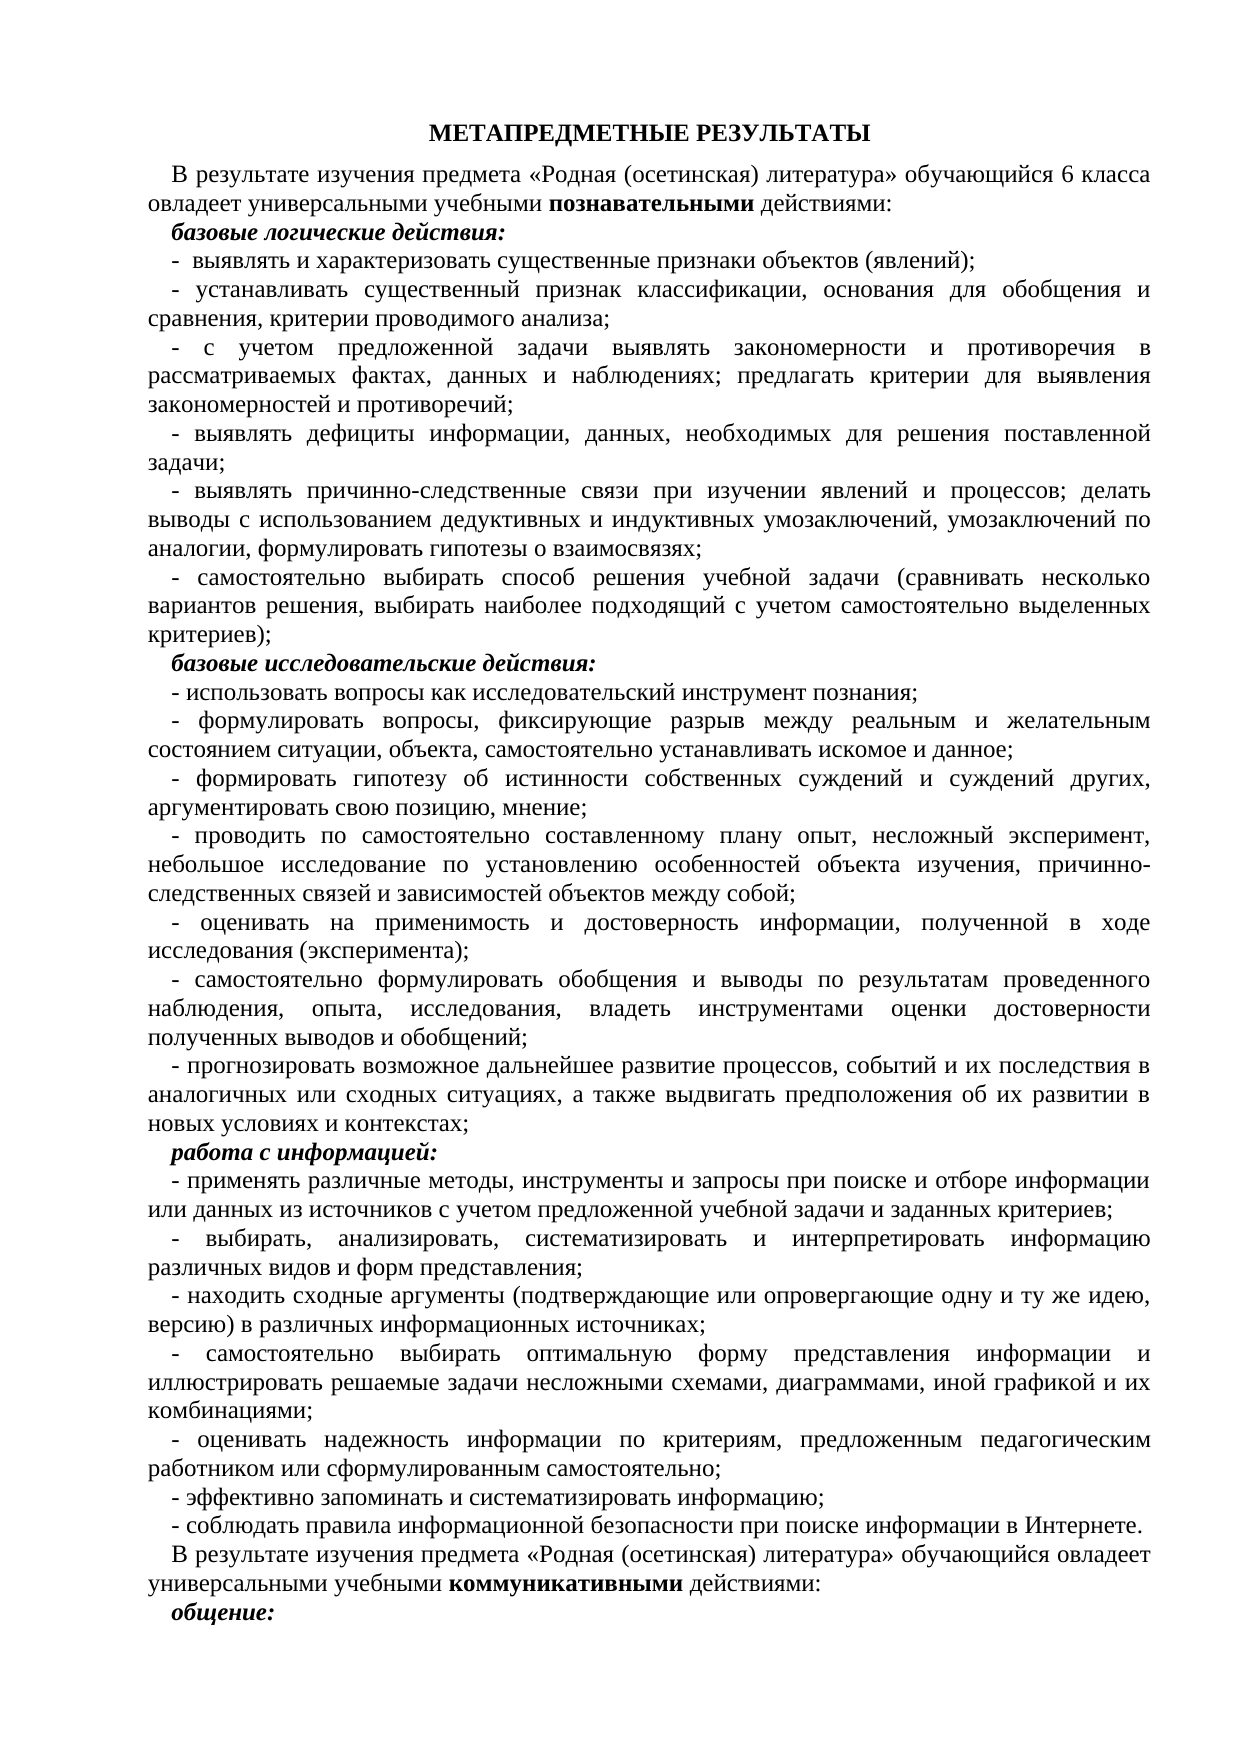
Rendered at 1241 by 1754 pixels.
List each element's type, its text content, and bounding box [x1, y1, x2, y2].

text - выявлять причинно-следственные связи при изучении явлений и процессов; делать выводы с использованием дедуктивных и индуктивных умозаключений, умозаключений по аналогии, формулировать гипотезы о взаимосвязях; [148, 476, 1152, 562]
text - находить сходные аргументы (подтверждающие или опровергающие одну и ту же идею, версию) в различных информационных источниках; [148, 1281, 1152, 1338]
text работа с информацией: [148, 1137, 1152, 1166]
subtitle МЕТАПРЕДМЕТНЫЕ РЕЗУЛЬТАТЫ [148, 118, 1152, 147]
text - проводить по самостоятельно составленному плану опыт, несложный эксперимент, небольшое исследование по установлению особенностей объекта изучения, причинно-следственных связей и зависимостей объектов между собой; [148, 821, 1152, 907]
text - оценивать надежность информации по критериям, предложенным педагогическим работником или сформулированным самостоятельно; [148, 1424, 1152, 1482]
text В результате изучения предмета «Родная (осетинская) литература» обучающийся 6 класса овладеет универсальными учебными познавательными действиями: [148, 159, 1152, 217]
text - выбирать, анализировать, систематизировать и интерпретировать информацию различных видов и форм представления; [148, 1223, 1152, 1281]
text В результате изучения предмета «Родная (осетинская) литература» обучающийся овладеет универсальными учебными коммуникативными действиями: [148, 1539, 1152, 1597]
text - применять различные методы, инструменты и запросы при поиске и отборе информации или данных из источников с учетом предложенной учебной задачи и заданных критериев; [148, 1166, 1152, 1223]
text - эффективно запоминать и систематизировать информацию; [148, 1482, 1152, 1511]
text базовые исследовательские действия: [148, 648, 1152, 677]
text - соблюдать правила информационной безопасности при поиске информации в Интернете. [148, 1511, 1152, 1539]
text общение: [148, 1597, 1152, 1626]
text - выявлять и характеризовать существенные признаки объектов (явлений); [148, 246, 1152, 274]
text - формировать гипотезу об истинности собственных суждений и суждений других, аргументировать свою позицию, мнение; [148, 763, 1152, 821]
text - устанавливать существенный признак классификации, основания для обобщения и сравнения, критерии проводимого анализа; [148, 274, 1152, 332]
text - самостоятельно выбирать способ решения учебной задачи (сравнивать несколько вариантов решения, выбирать наиболее подходящий с учетом самостоятельно выделенных критериев); [148, 562, 1152, 648]
text - прогнозировать возможное дальнейшее развитие процессов, событий и их последствия в аналогичных или сходных ситуациях, а также выдвигать предположения об их развитии в новых условиях и контекстах; [148, 1051, 1152, 1137]
text - использовать вопросы как исследовательский инструмент познания; [148, 677, 1152, 706]
text - оценивать на применимость и достоверность информации, полученной в ходе исследования (эксперимента); [148, 907, 1152, 964]
text - выявлять дефициты информации, данных, необходимых для решения поставленной задачи; [148, 418, 1152, 476]
text базовые логические действия: [148, 217, 1152, 246]
text - формулировать вопросы, фиксирующие разрыв между реальным и желательным состоянием ситуации, объекта, самостоятельно устанавливать искомое и данное; [148, 706, 1152, 763]
text - с учетом предложенной задачи выявлять закономерности и противоречия в рассматриваемых фактах, данных и наблюдениях; предлагать критерии для выявления закономерностей и противоречий; [148, 332, 1152, 418]
text - самостоятельно формулировать обобщения и выводы по результатам проведенного наблюдения, опыта, исследования, владеть инструментами оценки достоверности полученных выводов и обобщений; [148, 964, 1152, 1051]
text - самостоятельно выбирать оптимальную форму представления информации и иллюстрировать решаемые задачи несложными схемами, диаграммами, иной графикой и их комбинациями; [148, 1338, 1152, 1424]
